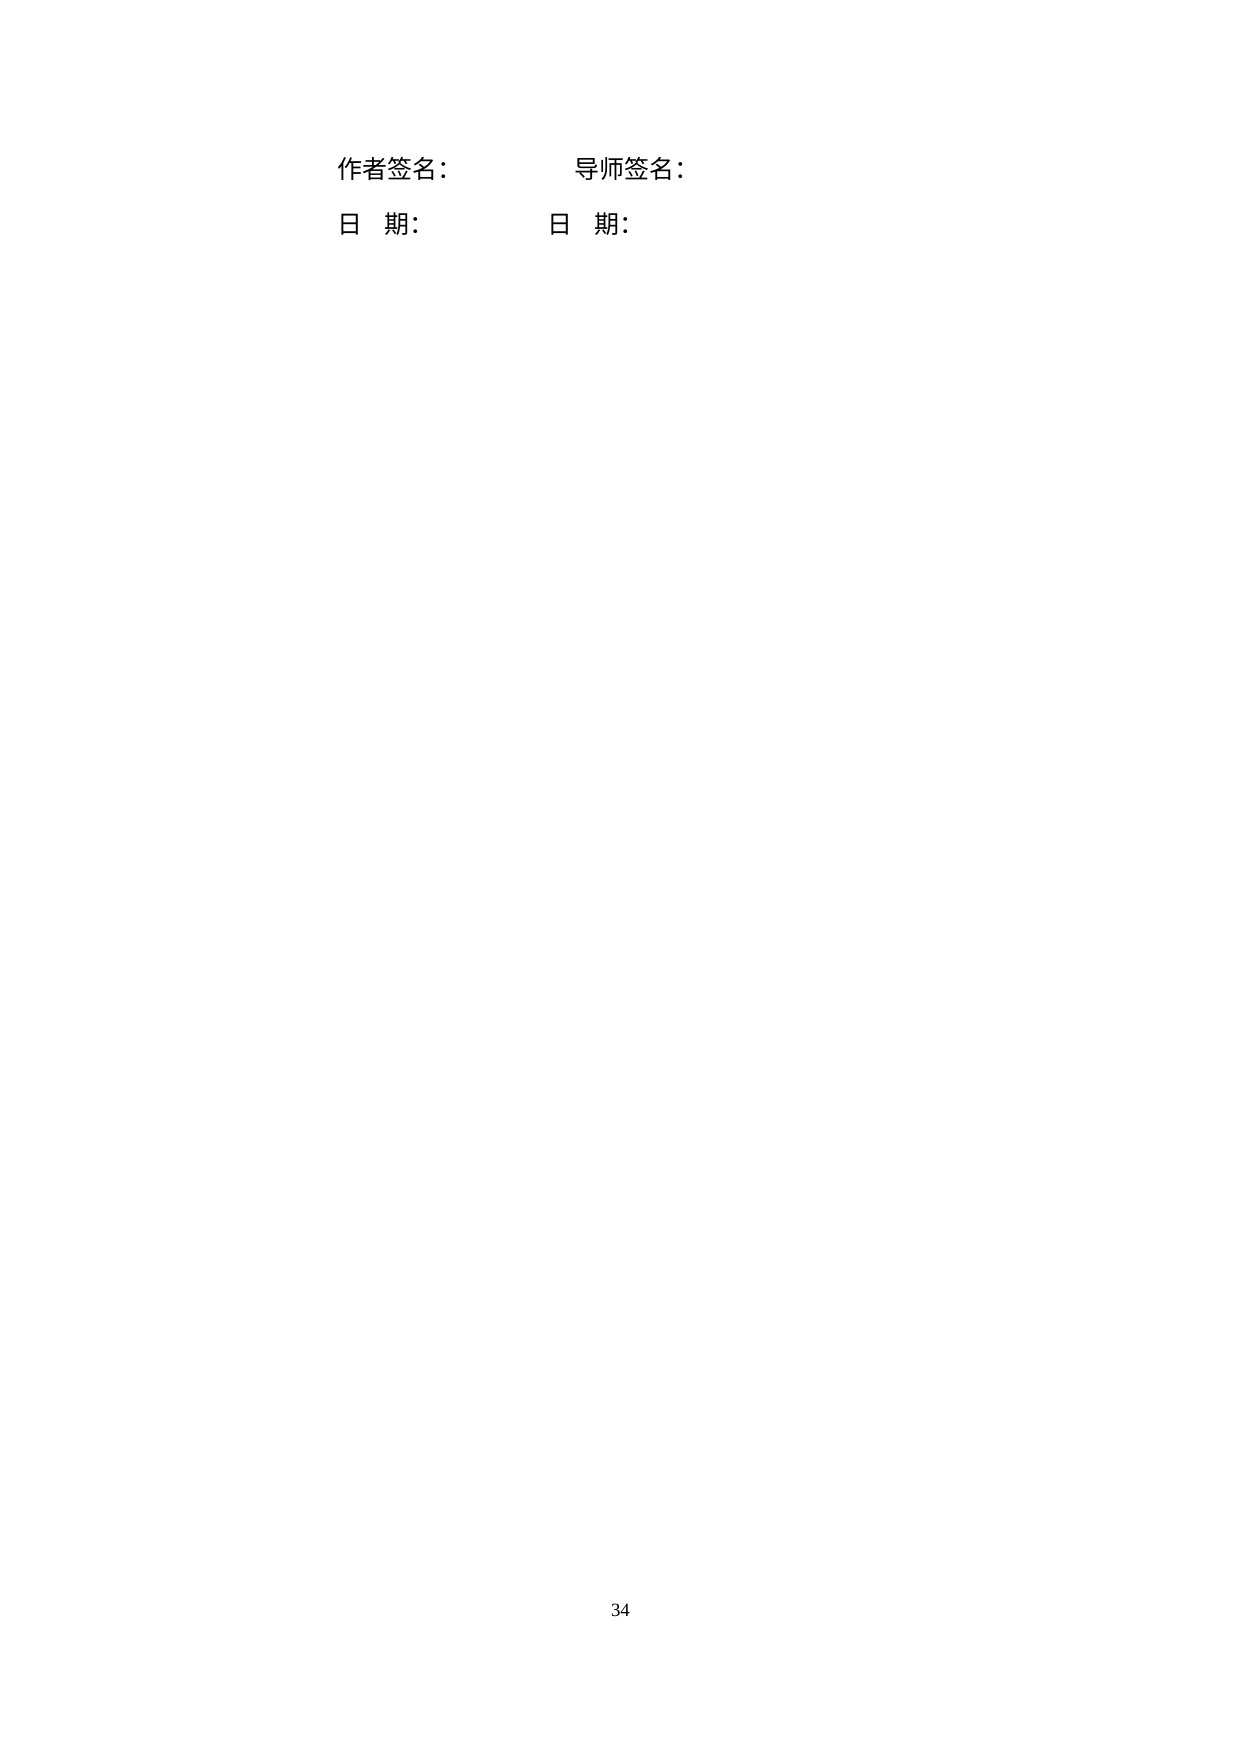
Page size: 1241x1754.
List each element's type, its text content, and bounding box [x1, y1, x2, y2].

text 日 期： 日 期： [187, 204, 1053, 241]
text 作者签名： 导师签名： [187, 150, 1053, 186]
